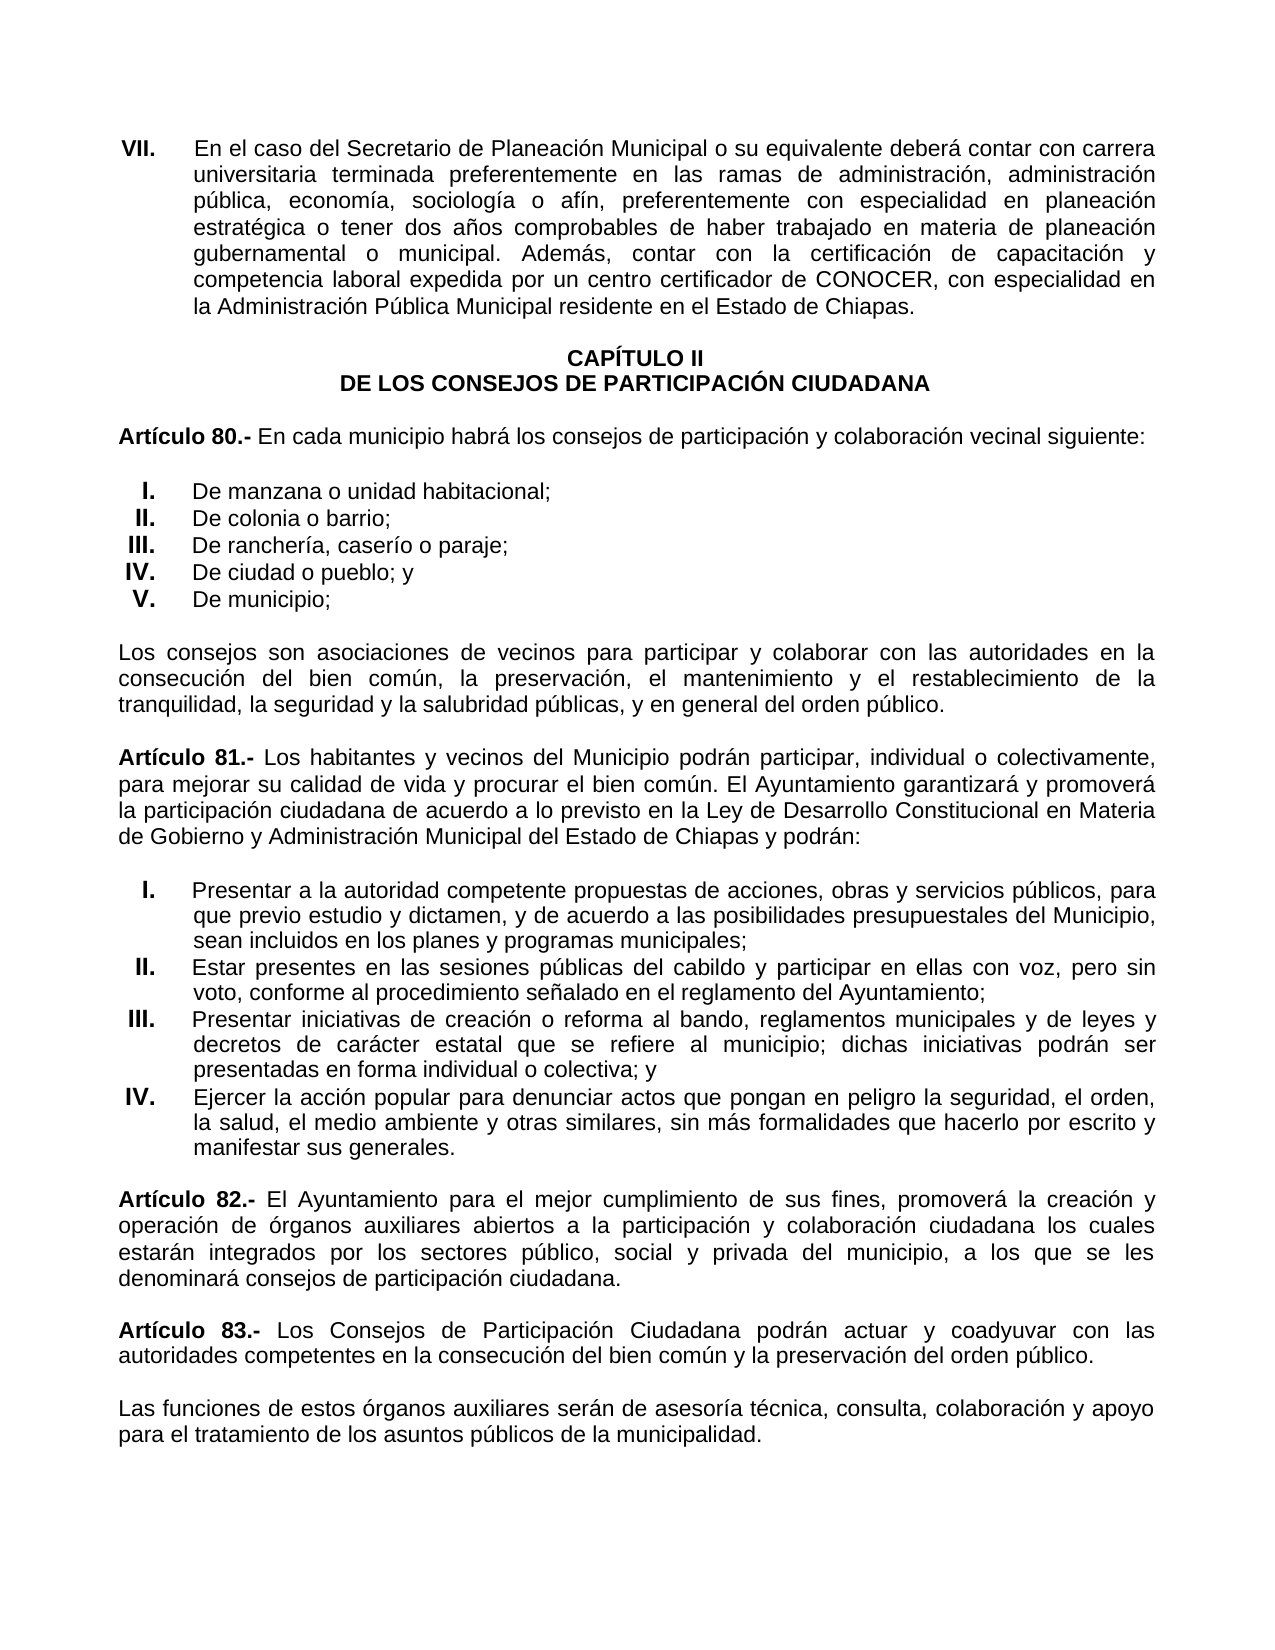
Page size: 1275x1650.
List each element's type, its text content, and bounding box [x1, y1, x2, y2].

text Artículo 80.- En cada municipio habrá los consejos de participación y colaboración vecinal siguiente: [118, 423, 1149, 449]
text II. De colonia o barrio; [135, 505, 1171, 532]
text Los consejos son asociaciones de vecinos para participar y colaborar con las autoridades en la consecución del bien común, la preservación, el mantenimiento y el restablecimiento de la tranquilidad, la seguridad y la salubridad públicas, y en general del orden público. [118, 639, 1155, 718]
text Artículo 83.- Los Consejos de Participación Ciudadana podrán actuar y coadyuvar con las autoridades competentes en la consecución del bien común y la preservación del orden público. [118, 1318, 1156, 1368]
text III. De ranchería, caserío o paraje; [128, 532, 512, 559]
text IV. De ciudad o pueblo; y [125, 559, 418, 586]
text CAPÍTULO II [563, 345, 707, 372]
text II. Estar presentes en las sesiones públicas del cabildo y participar en ellas con voz, pero sin voto, conforme al procedimiento señalado en el reglamento del Ayuntamiento; [135, 956, 1156, 1006]
text V. De municipio; [132, 586, 1171, 613]
text I. Presentar a la autoridad competente propuestas de acciones, obras y servicios públicos, para que previo estudio y dictamen, y de acuerdo a las posibilidades presupuestales del Municipio, sean incluidos en los planes y programas municipales; [142, 878, 1156, 953]
text IV. Ejercer la acción popular para denunciar actos que pongan en peligro la seguridad, el orden, la salud, el medio ambiente y otras similares, sin más formalidades que hacerlo por escrito y manifestar sus generales. [125, 1085, 1156, 1160]
text I. De manzana o unidad habitacional; [142, 476, 1171, 505]
text Las funciones de estos órganos auxiliares serán de asesoría técnica, consulta, colaboración y apoyo para el tratamiento de los asuntos públicos de la municipalidad. [118, 1394, 1155, 1447]
text DE LOS CONSEJOS DE PARTICIPACIÓN CIUDADANA [336, 372, 933, 397]
text Artículo 81.- Los habitantes y vecinos del Municipio podrán participar, individual o colectivamente, para mejorar su calidad de vida y procurar el bien común. El Ayuntamiento garantizará y promoverá la participación ciudadana de acuerdo a lo previsto en la Ley de Desarrollo Constitucional en Materia de Gobierno y Administración Municipal del Estado de Chiapas y podrán: [118, 744, 1156, 849]
text Artículo 82.- El Ayuntamiento para el mejor cumplimiento de sus fines, promoverá la creación y operación de órganos auxiliares abiertos a la participación y colaboración ciudadana los cuales estarán integrados por los sectores público, social y privada del municipio, a los que se les denominará consejos de participación ciudadana. [118, 1186, 1156, 1292]
text III. Presentar iniciativas de creación o reforma al bando, reglamentos municipales y de leyes y decretos de carácter estatal que se refiere al municipio; dichas iniciativas podrán ser presentadas en forma individual o colectiva; y [128, 1008, 1156, 1083]
text VII. En el caso del Secretario de Planeación Municipal o su equivalente deberá contar con carrera universitaria terminada preferentemente en las ramas de administración, administración pública, economía, sociología o afín, preferentemente con especialidad en planeación estratégica o tener dos años comprobables de haber trabajado en materia de planeación gubernamental o municipal. Además, contar con la certificación de capacitación y competencia laboral expedida por un centro certificador de CONOCER, con especialidad en la Administración Pública Municipal residente en el Estado de Chiapas. [121, 134, 1156, 319]
